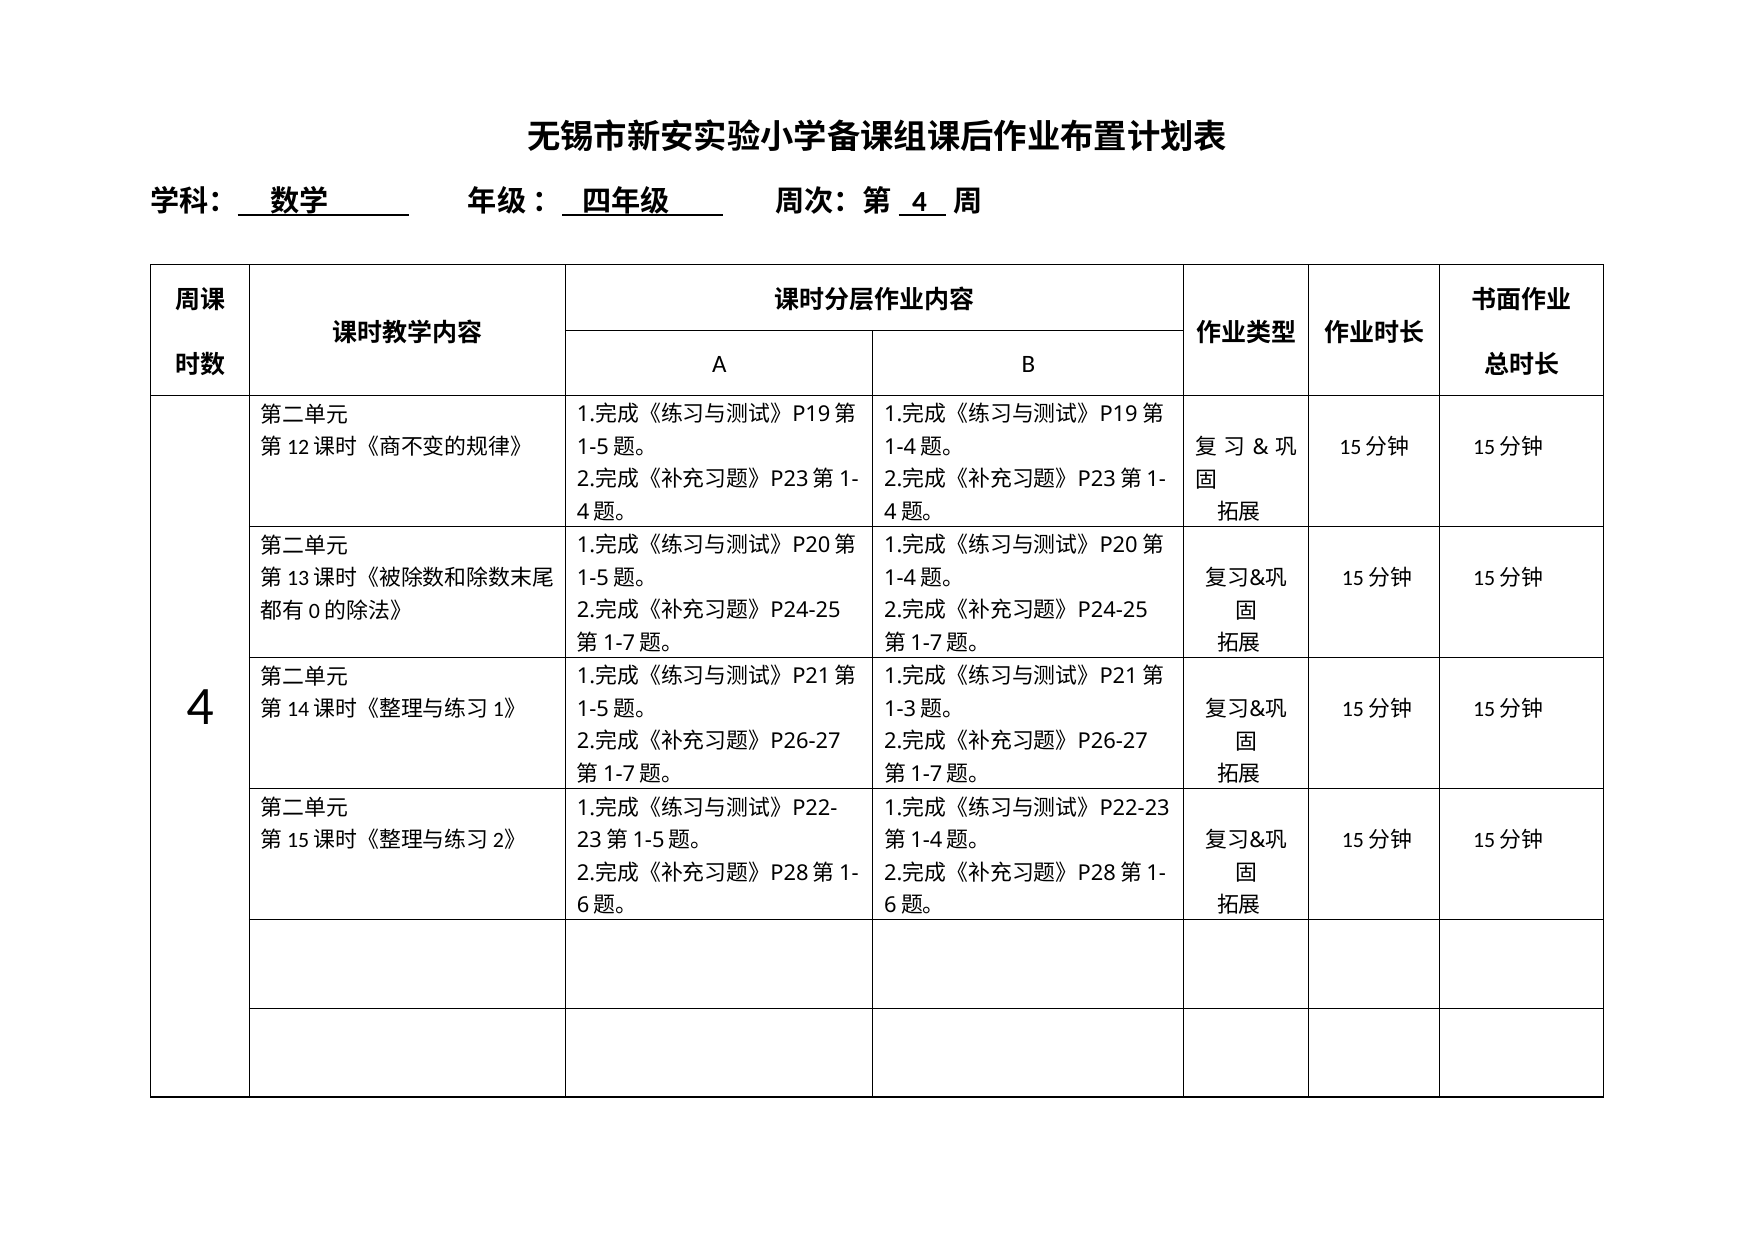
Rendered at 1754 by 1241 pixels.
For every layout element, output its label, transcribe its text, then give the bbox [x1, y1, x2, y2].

table_cell 15分钟 [1440, 527, 1603, 657]
text 学科： 数学 年级 ： 四年级 周次：第 4 周 [150, 167, 1604, 232]
table_header 书面作业 总时长 [1440, 265, 1603, 395]
table_cell 15分钟 [1440, 396, 1603, 526]
table_cell [1184, 920, 1308, 1008]
table_cell 1.完成《练习与测试》P20第1-5题。 2.完成《补充习题》P24-25第1-7题。 [566, 527, 872, 657]
table_cell 15分钟 [1440, 789, 1603, 919]
table_cell [873, 920, 1183, 1008]
table_cell 1.完成《练习与测试》P20第1-4题。 2.完成《补充习题》P24-25第1-7题。 [873, 527, 1183, 657]
table_cell 15分钟 [1309, 658, 1439, 788]
table_header 课时分层作业内容 [566, 265, 1183, 330]
table_cell 1.完成《练习与测试》P22-23第1-4题。 2.完成《补充习题》P28第1-6题。 [873, 789, 1183, 919]
table_cell 1.完成《练习与测试》P19第1-4题。 2.完成《补充习题》P23第1-4题。 [873, 396, 1183, 526]
table_header 作业时长 [1309, 265, 1439, 395]
table_cell [566, 920, 872, 1008]
table_cell [1440, 1009, 1603, 1096]
table_cell [566, 1009, 872, 1096]
table_cell 15分钟 [1309, 527, 1439, 657]
table_cell [1184, 1009, 1308, 1096]
table_cell [250, 1009, 565, 1096]
table_cell 第二单元 第12课时《商不变的规律》 [250, 396, 565, 526]
table_cell B [873, 331, 1183, 395]
table_cell A [566, 331, 872, 395]
table_header 课时教学内容 [250, 265, 565, 395]
table_header 周课 时数 [151, 265, 249, 395]
text 无锡市新安实验小学备课组课后作业布置计划表 [150, 102, 1604, 167]
table_cell 1.完成《练习与测试》P21第1-5题。 2.完成《补充习题》P26-27第1-7题。 [566, 658, 872, 788]
table_cell 第二单元 第13课时《被除数和除数末尾都有0的除法》 [250, 527, 565, 657]
table_cell [873, 1009, 1183, 1096]
table_cell 复习&巩固 拓展 [1184, 396, 1308, 526]
table_cell 1.完成《练习与测试》P22-23第1-5题。 2.完成《补充习题》P28第1-6题。 [566, 789, 872, 919]
table_cell 复习&巩固 拓展 [1184, 789, 1308, 919]
table_cell 1.完成《练习与测试》P19第1-5题。 2.完成《补充习题》P23第1-4题。 [566, 396, 872, 526]
table_cell [1309, 920, 1439, 1008]
table_cell [1309, 1009, 1439, 1096]
table_cell 1.完成《练习与测试》P21第1-3题。 2.完成《补充习题》P26-27第1-7题。 [873, 658, 1183, 788]
table_cell 第二单元 第14课时《整理与练习1》 [250, 658, 565, 788]
table_cell 15分钟 [1309, 396, 1439, 526]
table_cell 复习&巩固 拓展 [1184, 658, 1308, 788]
table_cell 15分钟 [1309, 789, 1439, 919]
table_cell 复习&巩固 拓展 [1184, 527, 1308, 657]
table_header 作业类型 [1184, 265, 1308, 395]
table_cell [1440, 920, 1603, 1008]
table_cell 4 [151, 396, 249, 1096]
table_cell [250, 920, 565, 1008]
table_cell 第二单元 第15课时《整理与练习2》 [250, 789, 565, 919]
table_cell 15分钟 [1440, 658, 1603, 788]
